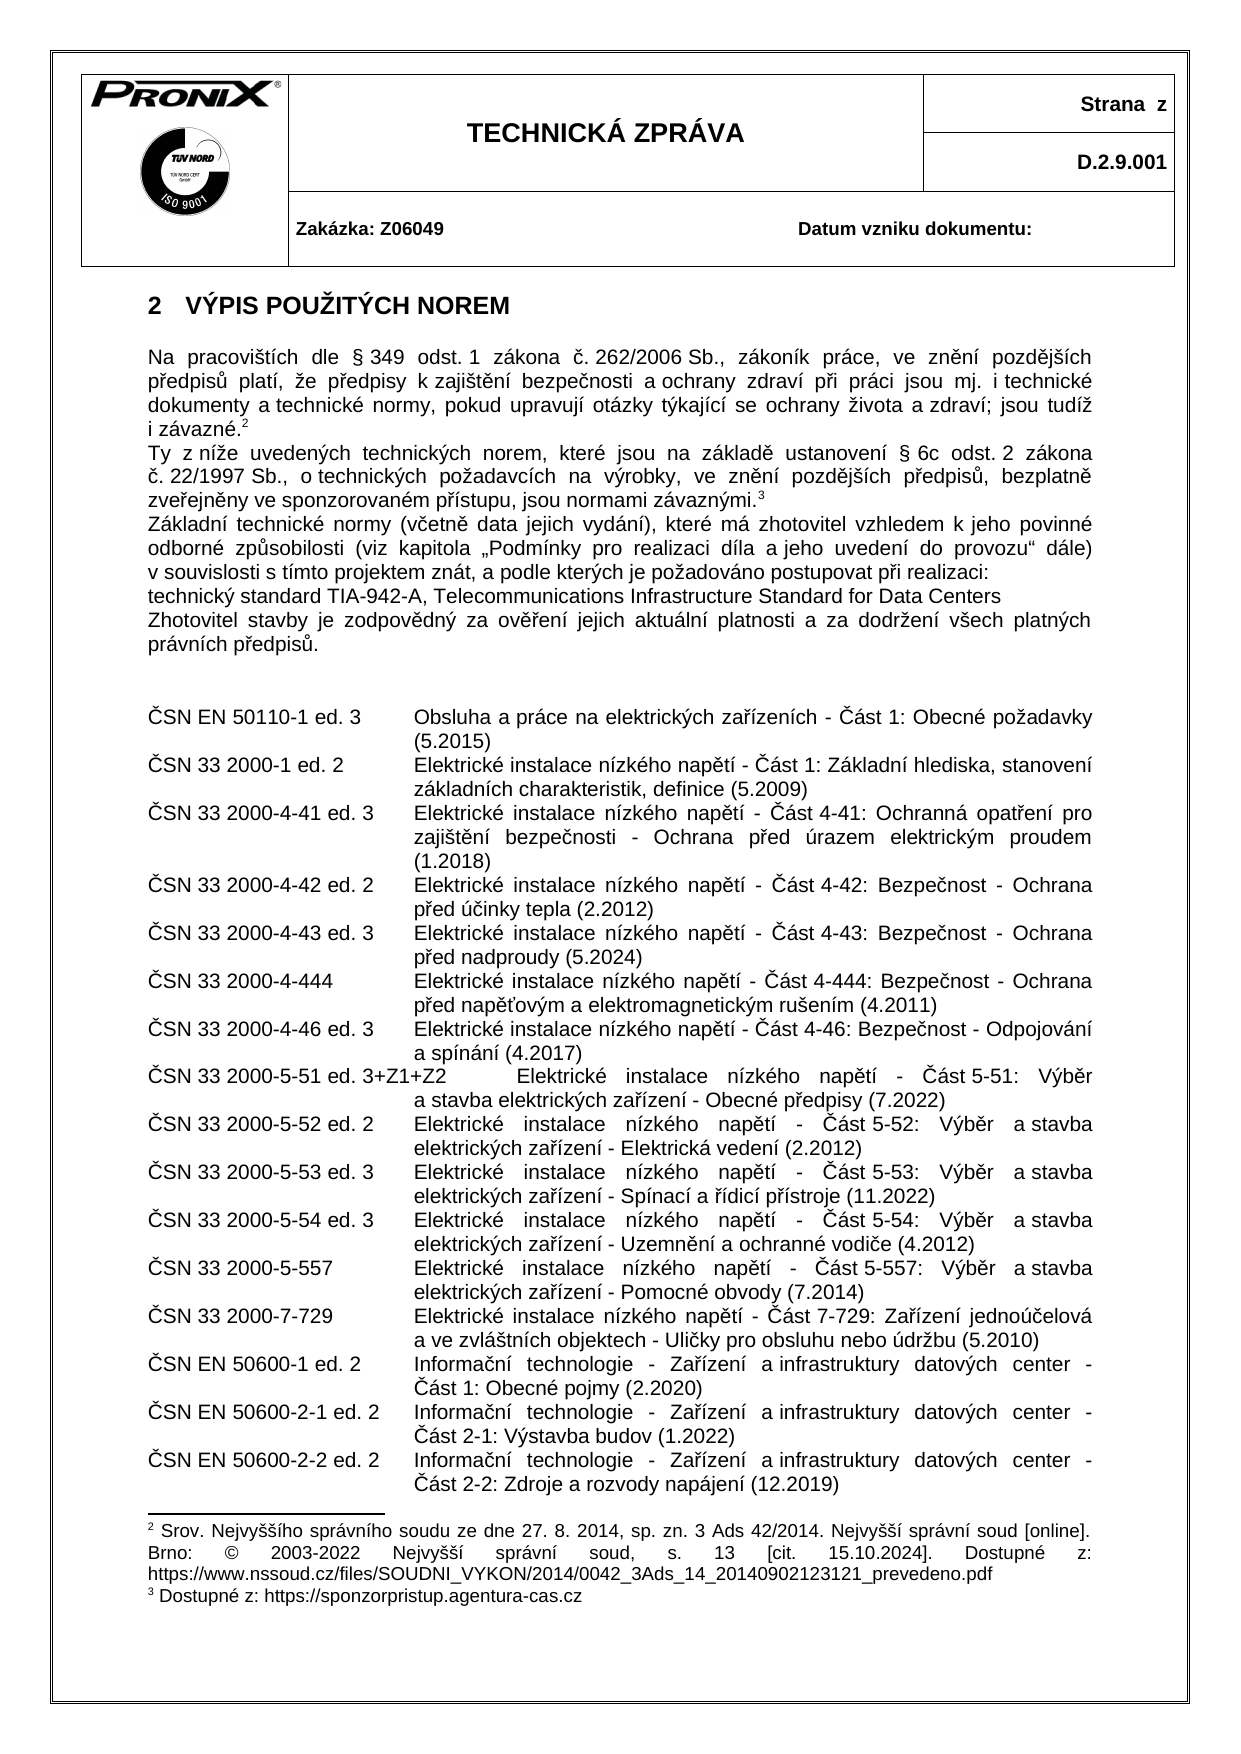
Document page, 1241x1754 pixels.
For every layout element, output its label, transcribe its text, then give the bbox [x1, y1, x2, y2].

picture [89, 77, 282, 109]
text ČSN 33 2000-4-444 Elektrické instalace nízkého napětí - Část 4-444: Bezpečnost - Ochrana před napěťovým a elektromagnetickým rušením (4.2011) [148, 968, 1092, 1016]
text ČSN 33 2000-5-53 ed. 3 Elektrické instalace nízkého napětí - Část 5-53: Výběr a stavba elektrických zařízení - Spínací a řídicí přístroje (11.2022) [148, 1160, 1092, 1208]
text ČSN 33 2000-4-41 ed. 3 Elektrické instalace nízkého napětí - Část 4-41: Ochranná opatření pro zajištění bezpečnosti - Ochrana před úrazem elektrickým proudem (1.2018) [148, 801, 1092, 873]
text ČSN 33 2000-5-52 ed. 2 Elektrické instalace nízkého napětí - Část 5-52: Výběr a stavba elektrických zařízení - Elektrická vedení (2.2012) [148, 1112, 1092, 1160]
text ČSN 33 2000-5-54 ed. 3 Elektrické instalace nízkého napětí - Část 5-54: Výběr a stavba elektrických zařízení - Uzemnění a ochranné vodiče (4.2012) [148, 1208, 1092, 1256]
subtitle VÝPIS POUŽITÝCH NOREM [148, 291, 1092, 319]
text ČSN 33 2000-5-51 ed. 3+Z1+Z2 Elektrické instalace nízkého napětí - Část 5-51: Výběr a stavba elektrických zařízení - Obecné předpisy (7.2022) [148, 1064, 1092, 1112]
text Na pracovištích dle § 349 odst. 1 zákona č. 262/2006 Sb., zákoník práce, ve znění pozdějších předpisů platí, že předpisy k zajištění bezpečnosti a ochrany zdraví při práci jsou mj. i technické dokumenty a technické normy, pokud upravují otázky týkající se ochrany života a zdraví; jsou tudíž i závazné. [148, 344, 1092, 440]
text technický standard TIA-942-A, Telecommunications Infrastructure Standard for Data Centers [148, 584, 1092, 608]
text ČSN EN 50600-1 ed. 2 Informační technologie - Zařízení a infrastruktury datových center - Část 1: Obecné pojmy (2.2020) [148, 1352, 1092, 1400]
text Zhotovitel stavby je zodpovědný za ověření jejich aktuální platnosti a za dodržení všech platných právních předpisů. [148, 608, 1092, 656]
text ČSN 33 2000-1 ed. 2 Elektrické instalace nízkého napětí - Část 1: Základní hlediska, stanovení základních charakteristik, definice (5.2009) [148, 753, 1092, 801]
text Základní technické normy (včetně data jejich vydání), které má zhotovitel vzhledem k jeho povinné odborné způsobilosti (viz kapitola „Podmínky pro realizaci díla a jeho uvedení do provozu“ dále) v souvislosti s tímto projektem znát, a podle kterých je požadováno postupovat při realizaci: [148, 512, 1092, 584]
text ČSN EN 50600-2-2 ed. 2 Informační technologie - Zařízení a infrastruktury datových center - Část 2-2: Zdroje a rozvody napájení (12.2019) [148, 1448, 1092, 1496]
text ČSN 33 2000-4-43 ed. 3 Elektrické instalace nízkého napětí - Část 4-43: Bezpečnost - Ochrana před nadproudy (5.2024) [148, 921, 1092, 968]
text ČSN 33 2000-7-729 Elektrické instalace nízkého napětí - Část 7-729: Zařízení jednoúčelová a ve zvláštních objektech - Uličky pro obsluhu nebo údržbu (5.2010) [148, 1304, 1092, 1352]
text ČSN 33 2000-4-46 ed. 3 Elektrické instalace nízkého napětí - Část 4-46: Bezpečnost - Odpojování a spínání (4.2017) [148, 1016, 1092, 1064]
text ČSN EN 50600-2-1 ed. 2 Informační technologie - Zařízení a infrastruktury datových center - Část 2-1: Výstavba budov (1.2022) [148, 1400, 1092, 1448]
text ČSN 33 2000-5-557 Elektrické instalace nízkého napětí - Část 5-557: Výběr a stavba elektrických zařízení - Pomocné obvody (7.2014) [148, 1256, 1092, 1304]
text ČSN EN 50110-1 ed. 3 Obsluha a práce na elektrických zařízeních - Část 1: Obecné požadavky (5.2015) [148, 705, 1092, 753]
text Ty z níže uvedených technických norem, které jsou na základě ustanovení § 6c odst. 2 zákona č. 22/1997 Sb., o technických požadavcích na výrobky, ve znění pozdějších předpisů, bezplatně zveřejněny ve sponzorovaném přístupu, jsou normami závaznými. [148, 440, 1092, 512]
picture [140, 127, 230, 216]
text ČSN 33 2000-4-42 ed. 2 Elektrické instalace nízkého napětí - Část 4-42: Bezpečnost - Ochrana před účinky tepla (2.2012) [148, 873, 1092, 921]
